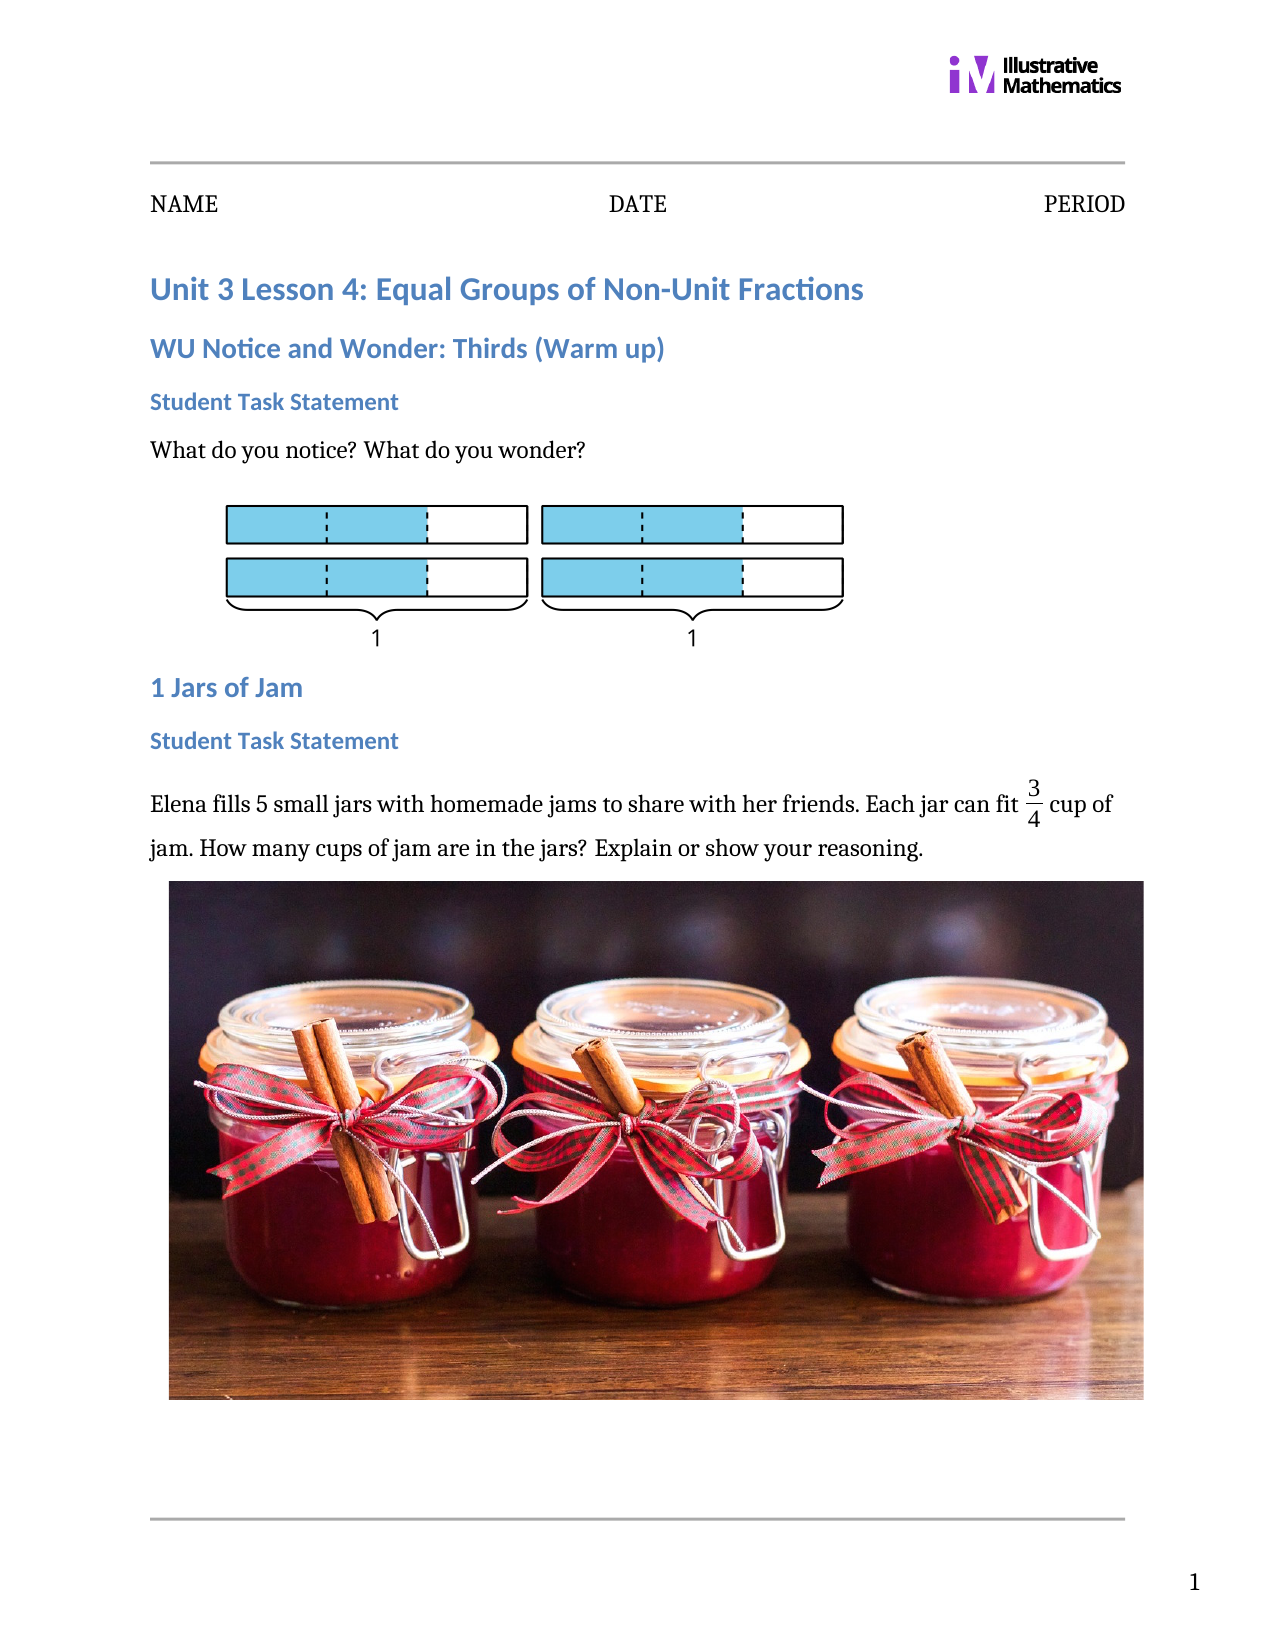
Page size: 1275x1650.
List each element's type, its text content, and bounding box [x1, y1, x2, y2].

subtitle 1 Jars of Jam [150, 669, 1125, 704]
text Elena fills 5 small jars with homemade jams to share with her friends. Each jar can fit cup of jam. How many cups of jam are in the jars? Explain or show your reasoning. [150, 775, 1125, 862]
subtitle Student Task Statement [150, 386, 1125, 417]
subtitle Unit 3 Lesson 4: Equal Groups of Non-Unit Fractions [150, 268, 1125, 309]
subtitle WU Notice and Wonder: Thirds (Warm up) [150, 330, 1125, 366]
picture [949, 55, 1121, 93]
picture [168, 483, 900, 649]
text What do you notice? What do you wonder? [150, 436, 1125, 464]
subtitle Student Task Statement [150, 725, 1125, 756]
picture [168, 881, 1144, 1400]
